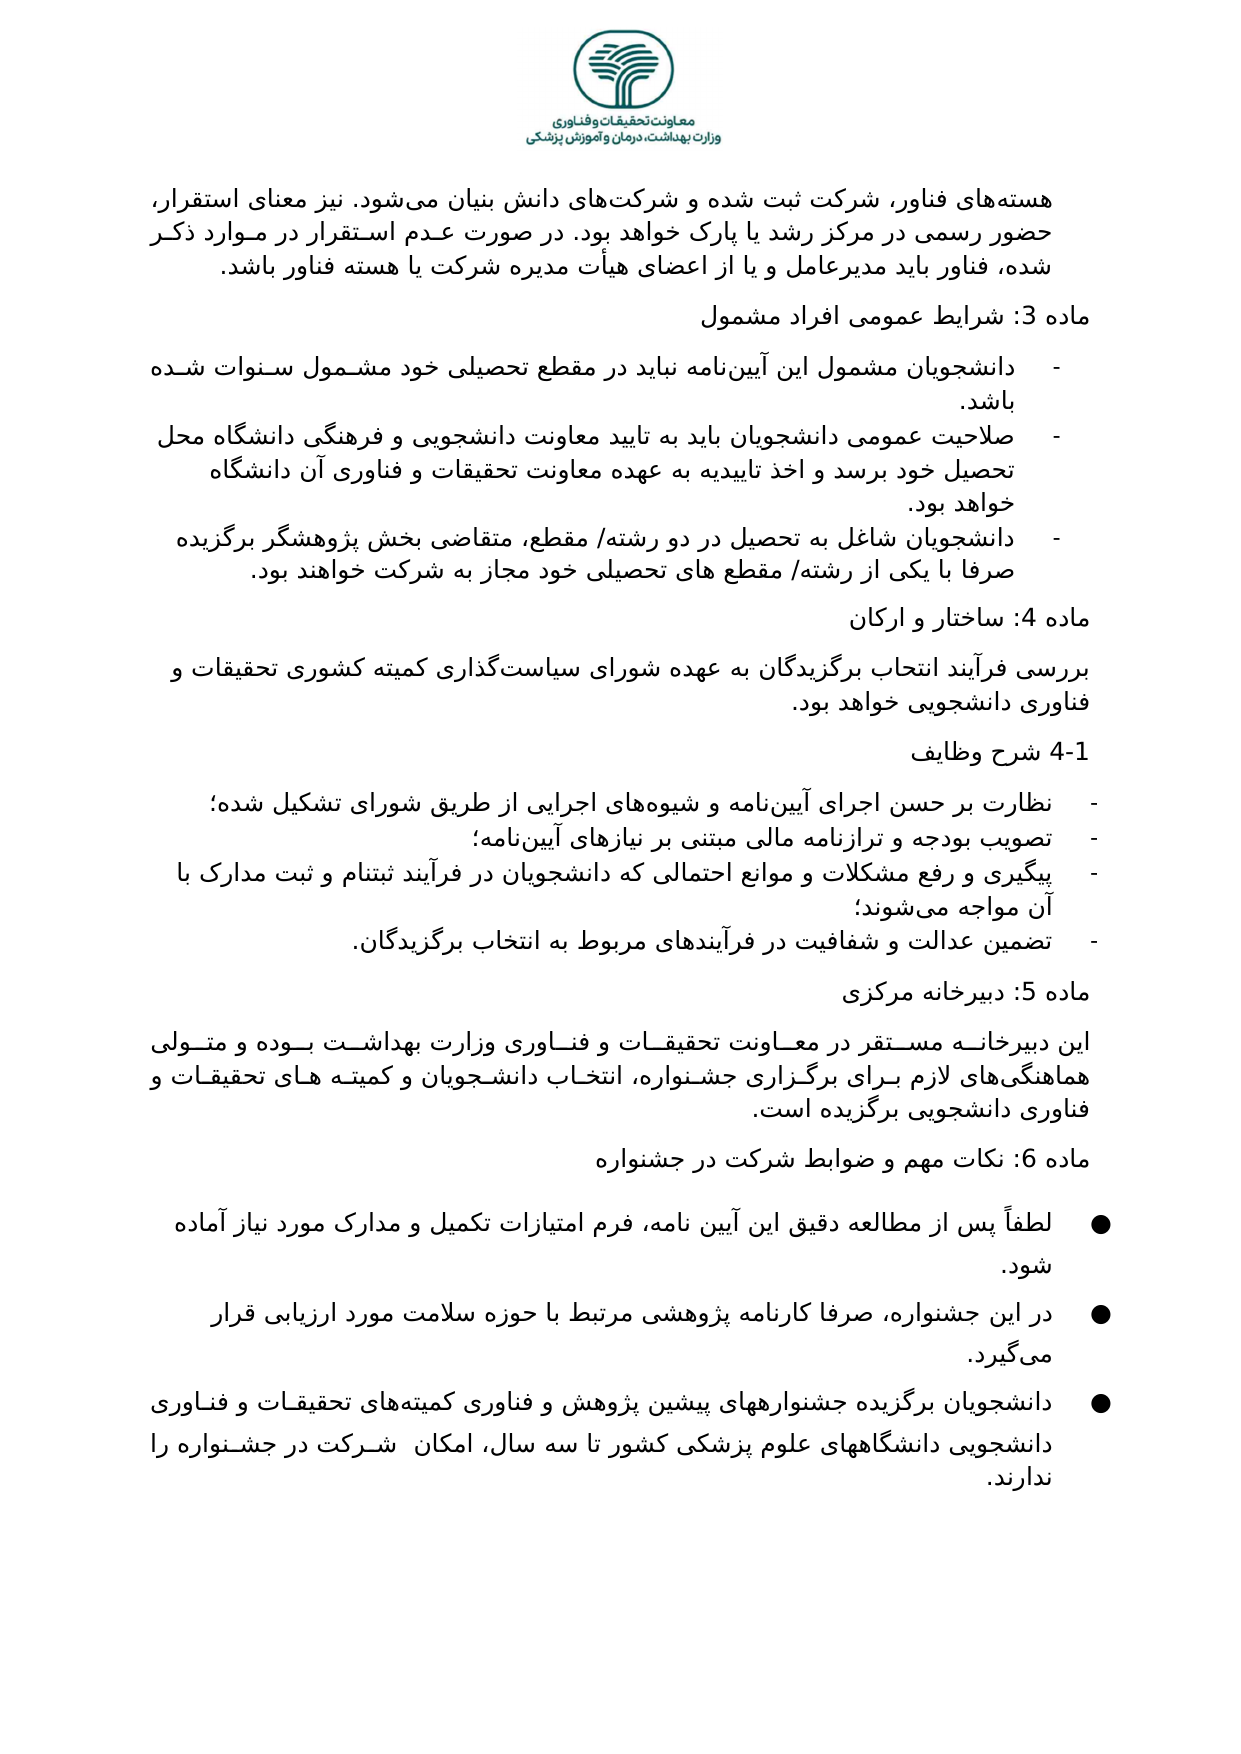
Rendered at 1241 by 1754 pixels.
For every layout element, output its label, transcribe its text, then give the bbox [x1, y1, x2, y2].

list تضمین عدالت و شفافیت در فرآیندهای مربوط به انتخاب برگزیدگان. [150, 926, 1090, 956]
list تصویب بودجه و ترازنامه مالی مبتنی بر نیازهای آیین‌نامه؛ [150, 822, 1090, 853]
list دانشجویان مشمول این آیین‌نامه نباید در مقطع تحصیلی خود مشمول سنوات شده باشد. [150, 352, 1053, 416]
picture [517, 27, 723, 151]
text ماده 4: ساختار و ارکان [150, 603, 1090, 632]
list دانشجویان شاغل به تحصیل در دو رشته/ مقطع، متقاضی بخش پژوهشگر برگزیده صرفا با یکی از رشته/ مقطع های تحصیلی خود مجاز به شرکت خواهند بود. [150, 522, 1053, 584]
list صلاحیت عمومی دانشجویان باید به تایید معاونت دانشجویی و فرهنگی دانشگاه محل تحصیل خود برسد و اخذ تاییدیه به عهده معاونت تحقیقات و فناوری آن دانشگاه خواهد بود. [150, 420, 1053, 518]
list پیگیری و رفع مشکلات و موانع احتمالی که دانشجویان در فرآیند ثبتنام و ثبت مدارک با آن مواجه می‌شوند؛ [150, 857, 1090, 921]
text ماده 5: دبیرخانه مرکزی [150, 977, 1090, 1006]
text ماده 6: نکات مهم و ضوابط شرکت در جشنواره [150, 1145, 1090, 1174]
text این دبیرخانه مستقر در معاونت تحقیقات و فناوری وزارت بهداشت بوده و متولی هماهنگی‌های لازم برای برگزاری جشنواره، انتخاب دانشجویان و کمیته های تحقیقات و فناوری دانشجویی برگزیده است. [150, 1027, 1090, 1124]
list در این جشنواره، صرفا کارنامه پژوهشی مرتبط با حوزه سلامت مورد ارزیابی قرار می‌گیرد. [150, 1284, 1090, 1369]
text بررسی فرآیند انتحاب برگزیدگان به عهده شورای سیاست‌گذاری کمیته کشوری تحقیقات و فناوری دانشجویی خواهد بود. [150, 653, 1090, 716]
text 4-1 شرح وظایف [150, 737, 1090, 766]
text ماده 3: شرایط عمومی افراد مشمول [150, 301, 1090, 331]
list دانشجویان برگزیده جشنوارههای پیشین پژوهش و فناوری کمیته‌های تحقیقات و فناوری دانشجویی دانشگاههای علوم پزشکی کشور تا سه سال، امکان شرکت در جشنواره را ندارند. [150, 1373, 1090, 1492]
list لطفاً پس از مطالعه دقیق این آیین نامه، فرم امتیازات تکمیل و مدارک مورد نیاز آماده شود. [150, 1195, 1090, 1280]
list نظارت بر حسن اجرای آیین‌نامه و شیوه‌های اجرایی از طریق شورای تشکیل شده؛ [150, 787, 1090, 818]
